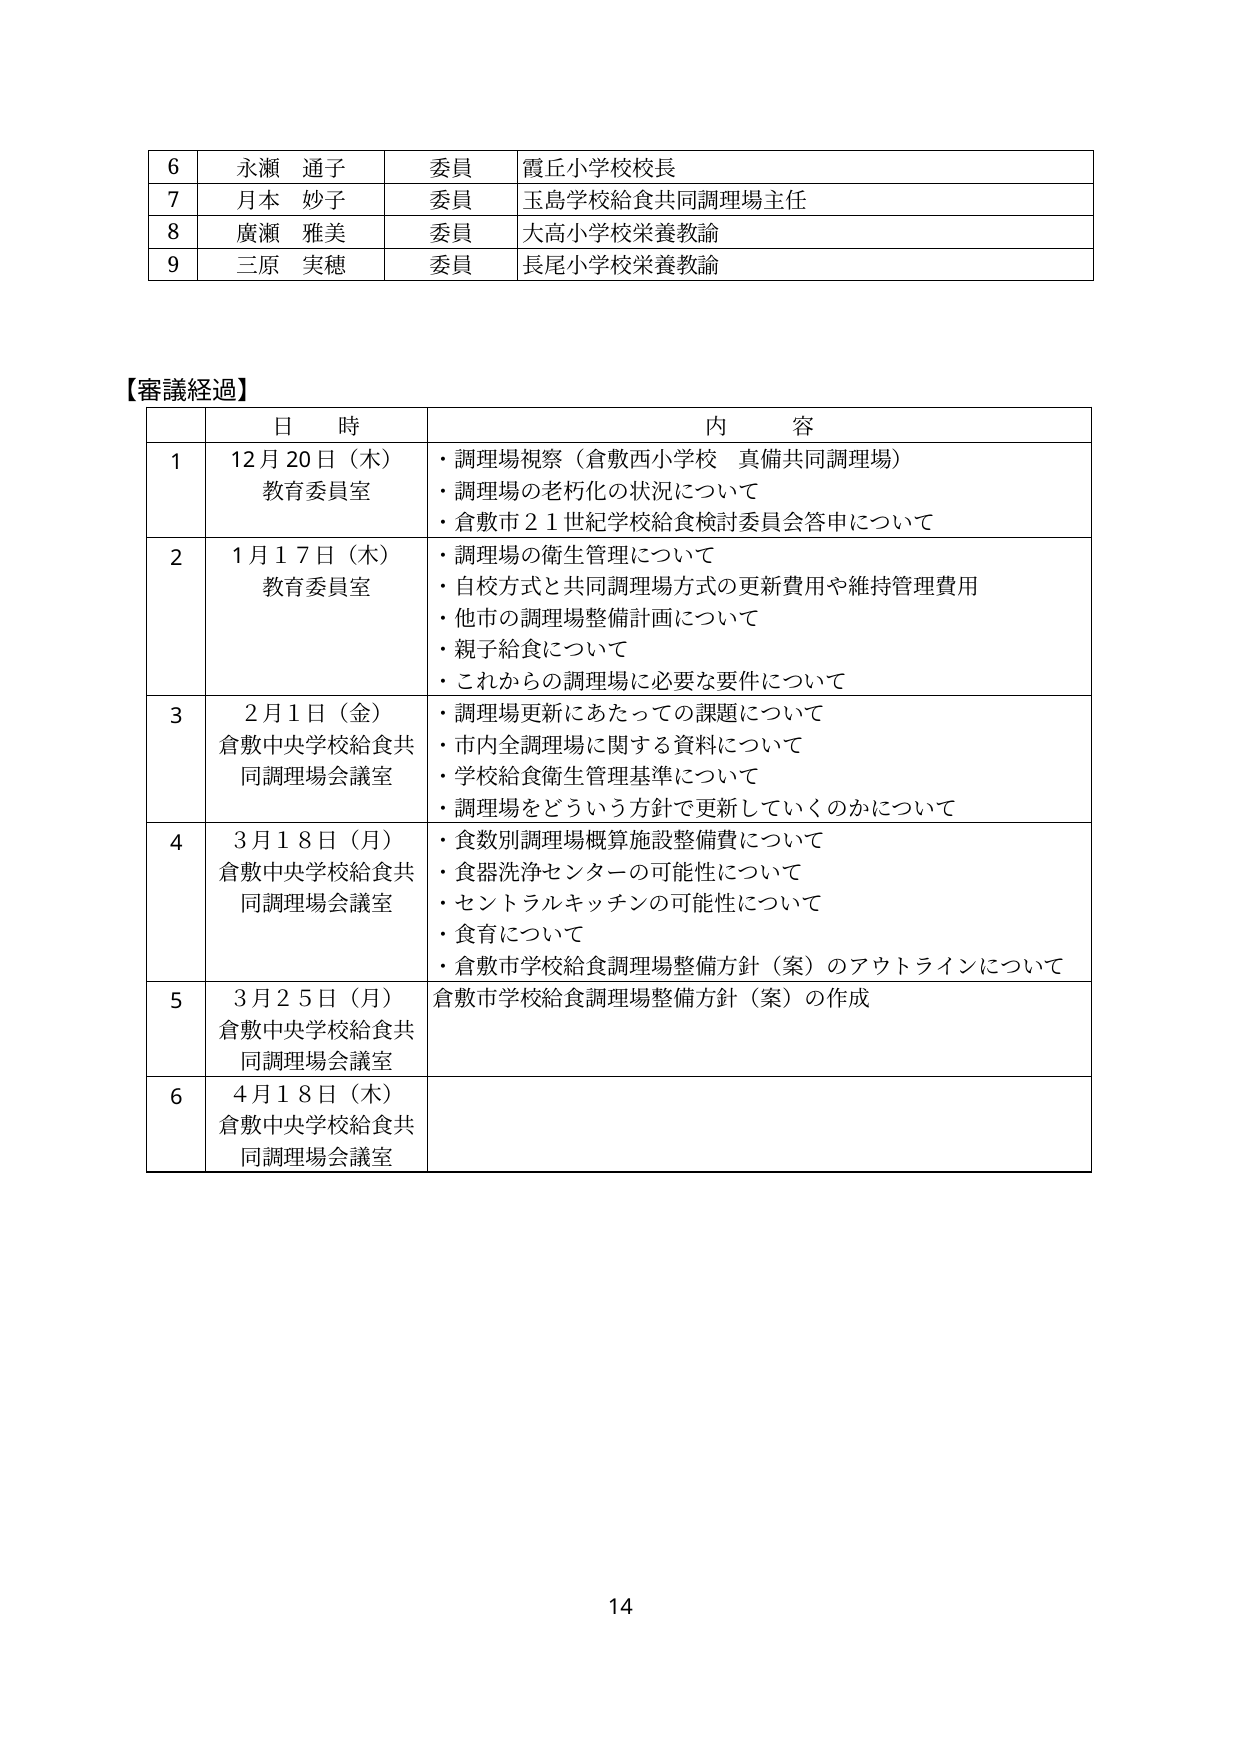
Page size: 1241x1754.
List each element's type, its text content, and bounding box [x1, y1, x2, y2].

table_cell 6 [147, 1077, 205, 1171]
table_cell ・調理場の衛生管理について ・自校方式と共同調理場方式の更新費用や維持管理費用 ・他市の調理場整備計画について ・親子給食について ・これからの調理場に必要な要件について [428, 538, 1091, 695]
table_cell 永瀬 通子 [198, 151, 384, 182]
table_header 内 容 [428, 408, 1091, 442]
table_cell 9 [149, 249, 197, 280]
table_cell 1 [147, 443, 205, 537]
table_cell 委員 [385, 151, 517, 182]
table_cell 委員 [385, 249, 517, 280]
table_cell 5 [147, 982, 205, 1076]
table_cell 月本 妙子 [198, 184, 384, 215]
table_cell 1月１７日（木） 教育委員室 [206, 538, 427, 695]
table_cell 3 [147, 696, 205, 822]
table_cell 廣瀬 雅美 [198, 216, 384, 247]
table_cell 7 [149, 184, 197, 215]
table_cell 2 [147, 538, 205, 695]
table_cell 4 [147, 823, 205, 981]
table_cell 委員 [385, 216, 517, 247]
table_cell ３月２５日（月） 倉敷中央学校給食共同調理場会議室 [206, 982, 427, 1076]
table_cell ・食数別調理場概算施設整備費について ・食器洗浄センターの可能性について ・セントラルキッチンの可能性について ・食育について ・倉敷市学校給食調理場整備方針（案）のアウトラインについて [428, 823, 1091, 981]
table_cell 三原 実穂 [198, 249, 384, 280]
table_cell 6 [149, 151, 197, 182]
table_cell ３月１８日（月） 倉敷中央学校給食共同調理場会議室 [206, 823, 427, 981]
table_cell ・調理場更新にあたっての課題について ・市内全調理場に関する資料について ・学校給食衛生管理基準について ・調理場をどういう方針で更新していくのかについて [428, 696, 1091, 822]
table_cell 霞丘小学校校長 [518, 151, 1093, 182]
table_cell 大高小学校栄養教諭 [518, 216, 1093, 247]
table_cell [428, 1077, 1091, 1171]
table_cell ２月１日（金） 倉敷中央学校給食共同調理場会議室 [206, 696, 427, 822]
table_cell 倉敷市学校給食調理場整備方針（案）の作成 [428, 982, 1091, 1076]
table_header 日 時 [206, 408, 427, 442]
table_cell 委員 [385, 184, 517, 215]
table_cell ４月１８日（木） 倉敷中央学校給食共同調理場会議室 [206, 1077, 427, 1171]
table_header [147, 408, 205, 442]
table_cell 長尾小学校栄養教諭 [518, 249, 1093, 280]
table_cell 12月20日（木） 教育委員室 [206, 443, 427, 537]
subtitle 【審議経過】 [112, 370, 1128, 407]
table_cell ・調理場視察（倉敷西小学校 真備共同調理場） ・調理場の老朽化の状況について ・倉敷市２１世紀学校給食検討委員会答申について [428, 443, 1091, 537]
table_cell 玉島学校給食共同調理場主任 [518, 184, 1093, 215]
table_cell 8 [149, 216, 197, 247]
